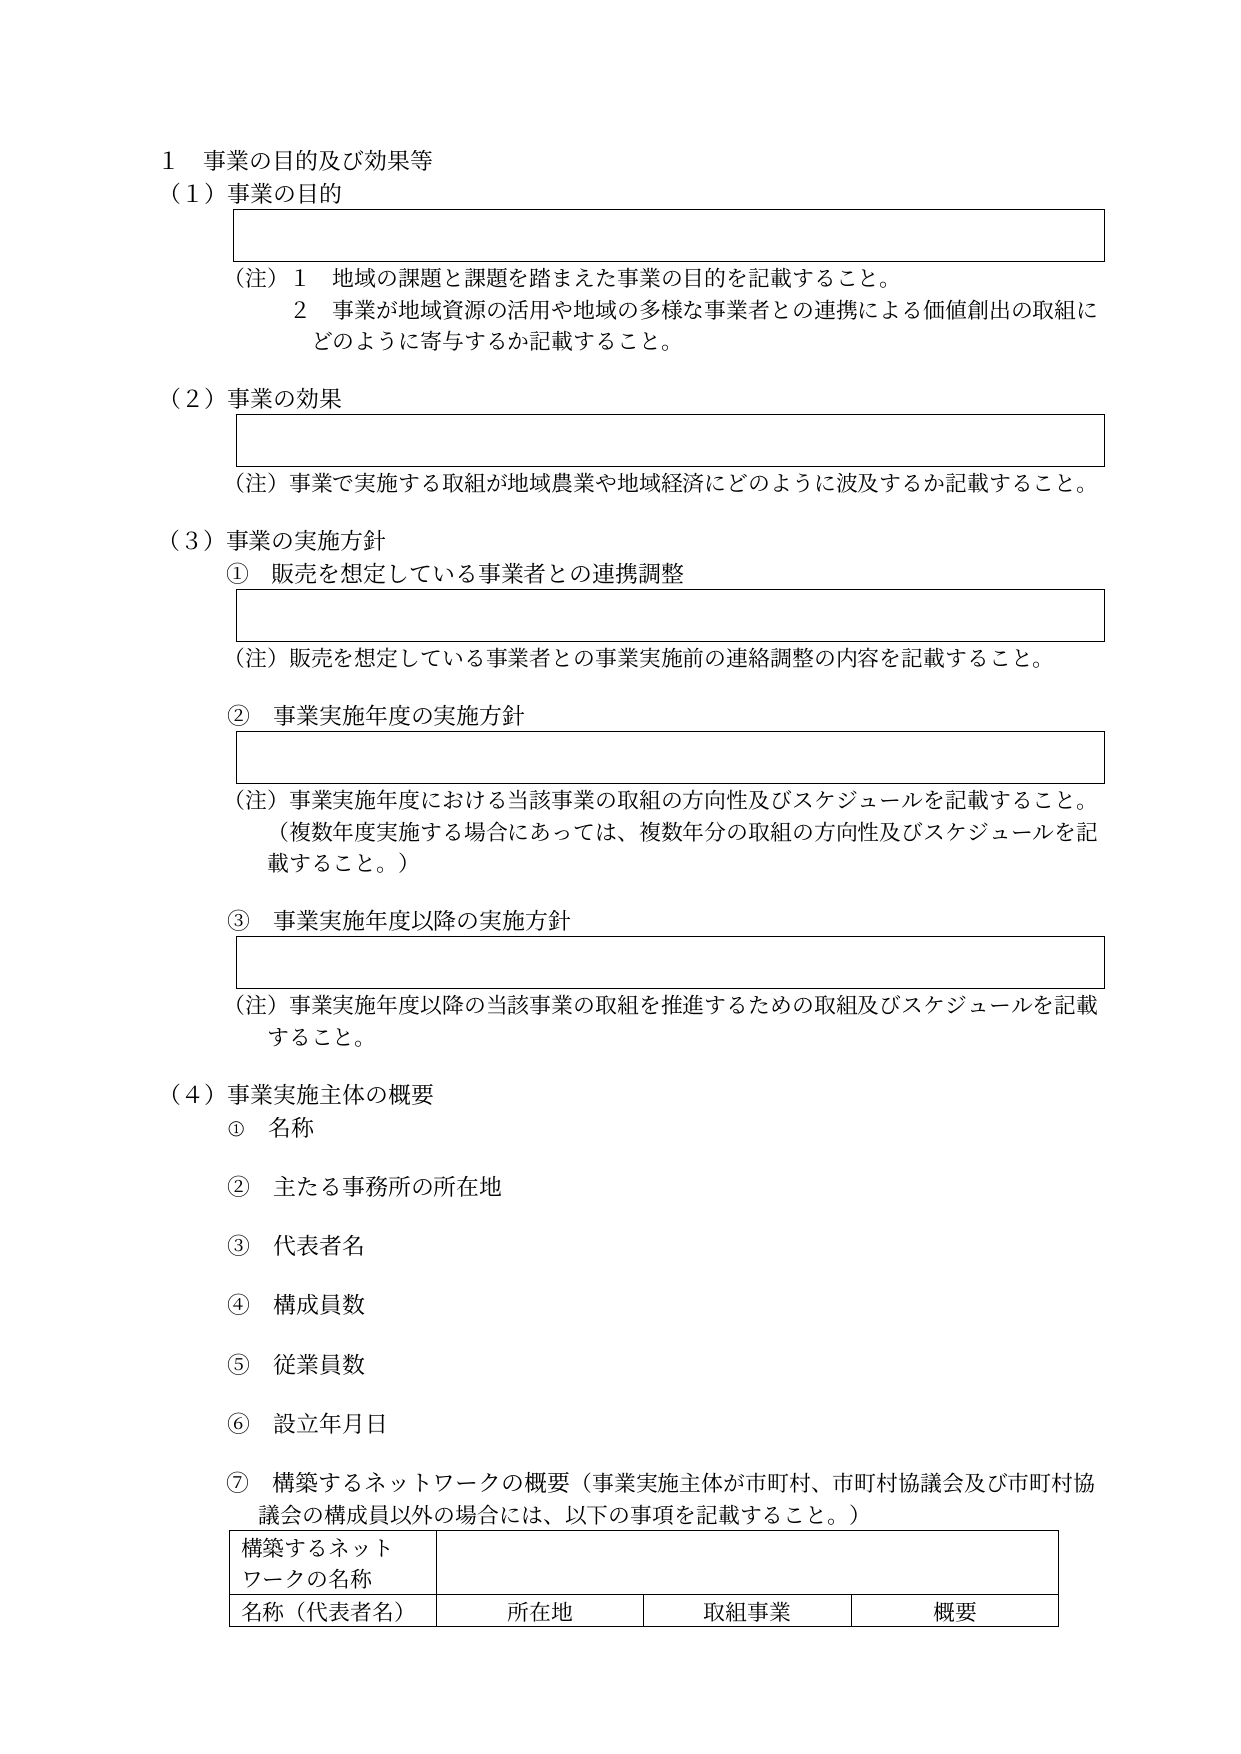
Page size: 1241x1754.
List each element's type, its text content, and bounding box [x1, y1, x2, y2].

text ② 主たる事務所の所在地 [136, 1169, 1104, 1202]
table_cell 名称（代表者名） [230, 1595, 436, 1626]
text （注）事業実施年度における当該事業の取組の方向性及びスケジュールを記載すること。 [223, 784, 1104, 815]
text １ 事業の目的及び効果等 [158, 143, 1104, 176]
text ① 名称 [136, 1110, 1104, 1143]
text （２）事業の効果 [136, 381, 1104, 414]
text ④ 構成員数 [136, 1288, 1104, 1321]
text ② 事業実施年度の実施方針 [136, 698, 1104, 731]
text （注）事業実施年度以降の当該事業の取組を推進するための取組及びスケジュールを記載すること。 [223, 989, 1104, 1052]
table_cell 概要 [852, 1595, 1058, 1626]
text （複数年度実施する場合にあっては、複数年分の取組の方向性及びスケジュールを記載すること。） [267, 815, 1104, 878]
text （注）販売を想定している事業者との事業実施前の連絡調整の内容を記載すること。 [223, 642, 1104, 673]
table_header [437, 1531, 1058, 1594]
table_header [237, 415, 1104, 466]
text ⑤ 従業員数 [136, 1347, 1104, 1380]
table_header 構築するネットワークの名称 [230, 1531, 436, 1594]
text ２ 事業が地域資源の活用や地域の多様な事業者との連携による価値創出の取組にどのように寄与するか記載すること。 [289, 293, 1104, 356]
text （注）１ 地域の課題と課題を踏まえた事業の目的を記載すること。 [223, 262, 1104, 293]
text ⑦ 構築するネットワークの概要（事業実施主体が市町村、市町村協議会及び市町村協議会の構成員以外の場合には、以下の事項を記載すること。） [158, 1465, 1104, 1530]
text （４）事業実施主体の概要 [136, 1077, 1104, 1110]
table_header [237, 732, 1104, 783]
text ③ 代表者名 [136, 1228, 1104, 1261]
text ① 販売を想定している事業者との連携調整 [157, 556, 1104, 589]
text （３）事業の実施方針 [157, 523, 1104, 556]
text （注）事業で実施する取組が地域農業や地域経済にどのように波及するか記載すること。 [223, 467, 1104, 498]
table_header [237, 590, 1104, 641]
table_cell 所在地 [437, 1595, 643, 1626]
table_header [237, 937, 1104, 988]
table_header [234, 210, 1104, 261]
table_cell 取組事業 [644, 1595, 851, 1626]
text ③ 事業実施年度以降の実施方針 [136, 903, 1104, 936]
text （１）事業の目的 [136, 176, 1104, 209]
text ⑥ 設立年月日 [136, 1406, 1104, 1439]
